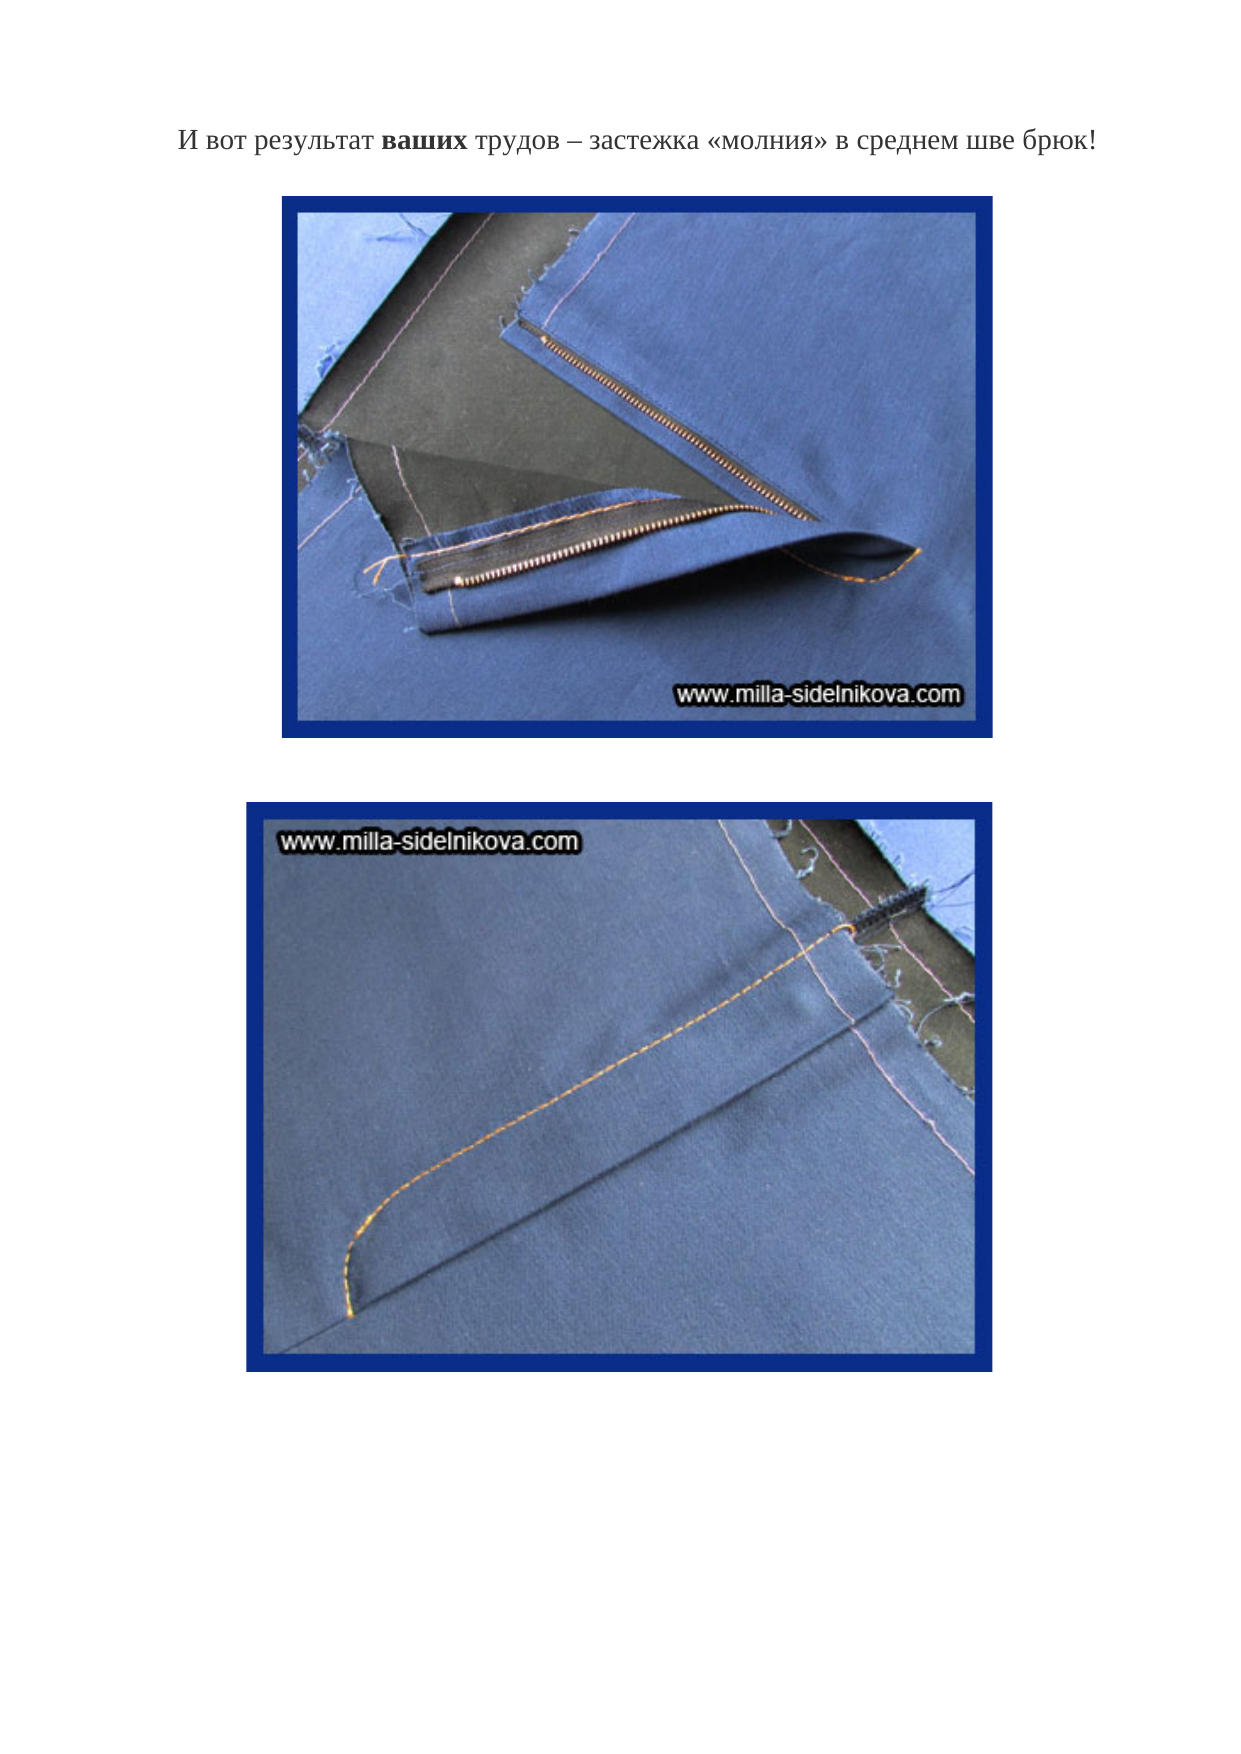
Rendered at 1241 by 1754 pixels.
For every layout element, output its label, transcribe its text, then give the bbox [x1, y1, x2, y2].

picture [246, 802, 993, 1372]
text И вот результат ваших трудов – застежка «молния» в среднем шве брюк! [177, 122, 1152, 156]
picture [281, 196, 993, 738]
